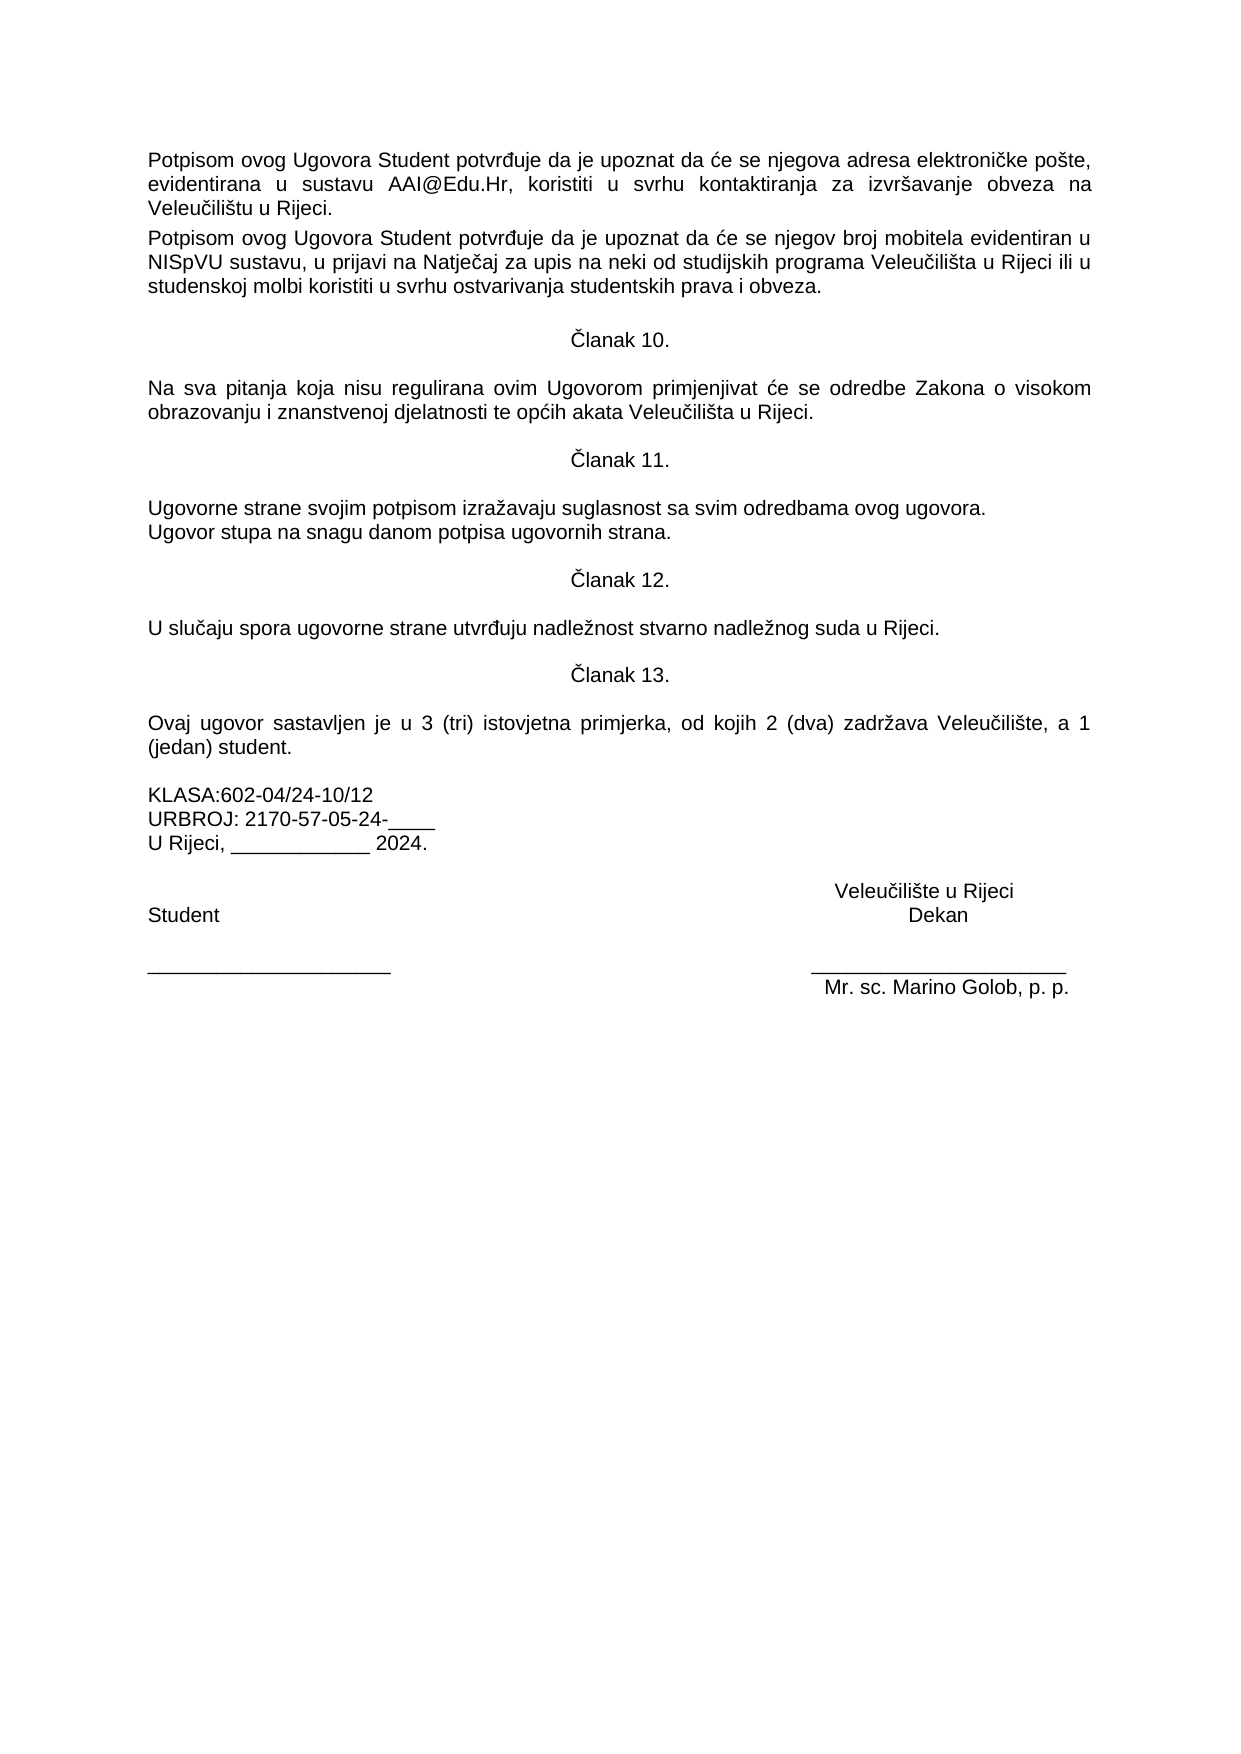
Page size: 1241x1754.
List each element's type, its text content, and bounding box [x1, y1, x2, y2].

text Mr. sc. Marino Golob, p. p. [148, 975, 1093, 999]
text Potpisom ovog Ugovora Student potvrđuje da je upoznat da će se njegov broj mobitela evidentiran u NISpVU sustavu, u prijavi na Natječaj za upis na neki od studijskih programa Veleučilišta u Rijeci ili u studenskoj molbi koristiti u svrhu ostvarivanja studentskih prava i obveza. [148, 226, 1093, 298]
text Članak 13. [148, 663, 1093, 687]
text URBROJ: 2170-57-05-24-____ [148, 807, 1093, 831]
text Potpisom ovog Ugovora Student potvrđuje da je upoznat da će se njegova adresa elektroničke pošte, evidentirana u sustavu AAI@Edu.Hr, koristiti u svrhu kontaktiranja za izvršavanje obveza na Veleučilištu u Rijeci. [148, 148, 1093, 219]
text Ovaj ugovor sastavljen je u 3 (tri) istovjetna primjerka, od kojih 2 (dva) zadržava Veleučilište, a 1 (jedan) student. [148, 711, 1093, 759]
text Članak 11. [148, 448, 1093, 472]
text Student Dekan [148, 903, 1093, 927]
text _____________________ ______________________ [148, 951, 1093, 975]
text Veleučilište u Rijeci [148, 879, 1093, 903]
text Članak 12. [148, 567, 1093, 591]
text KLASA:602-04/24-10/12 [148, 783, 1093, 807]
text U Rijeci, ____________ 2024. [148, 831, 1093, 855]
text Članak 10. [148, 328, 1093, 352]
text U slučaju spora ugovorne strane utvrđuju nadležnost stvarno nadležnog suda u Rijeci. [148, 615, 1093, 639]
text Na sva pitanja koja nisu regulirana ovim Ugovorom primjenjivat će se odredbe Zakona o visokom obrazovanju i znanstvenoj djelatnosti te općih akata Veleučilišta u Rijeci. [148, 376, 1093, 424]
text Ugovorne strane svojim potpisom izražavaju suglasnost sa svim odredbama ovog ugovora. [148, 496, 1093, 519]
text Ugovor stupa na snagu danom potpisa ugovornih strana. [148, 519, 1093, 543]
